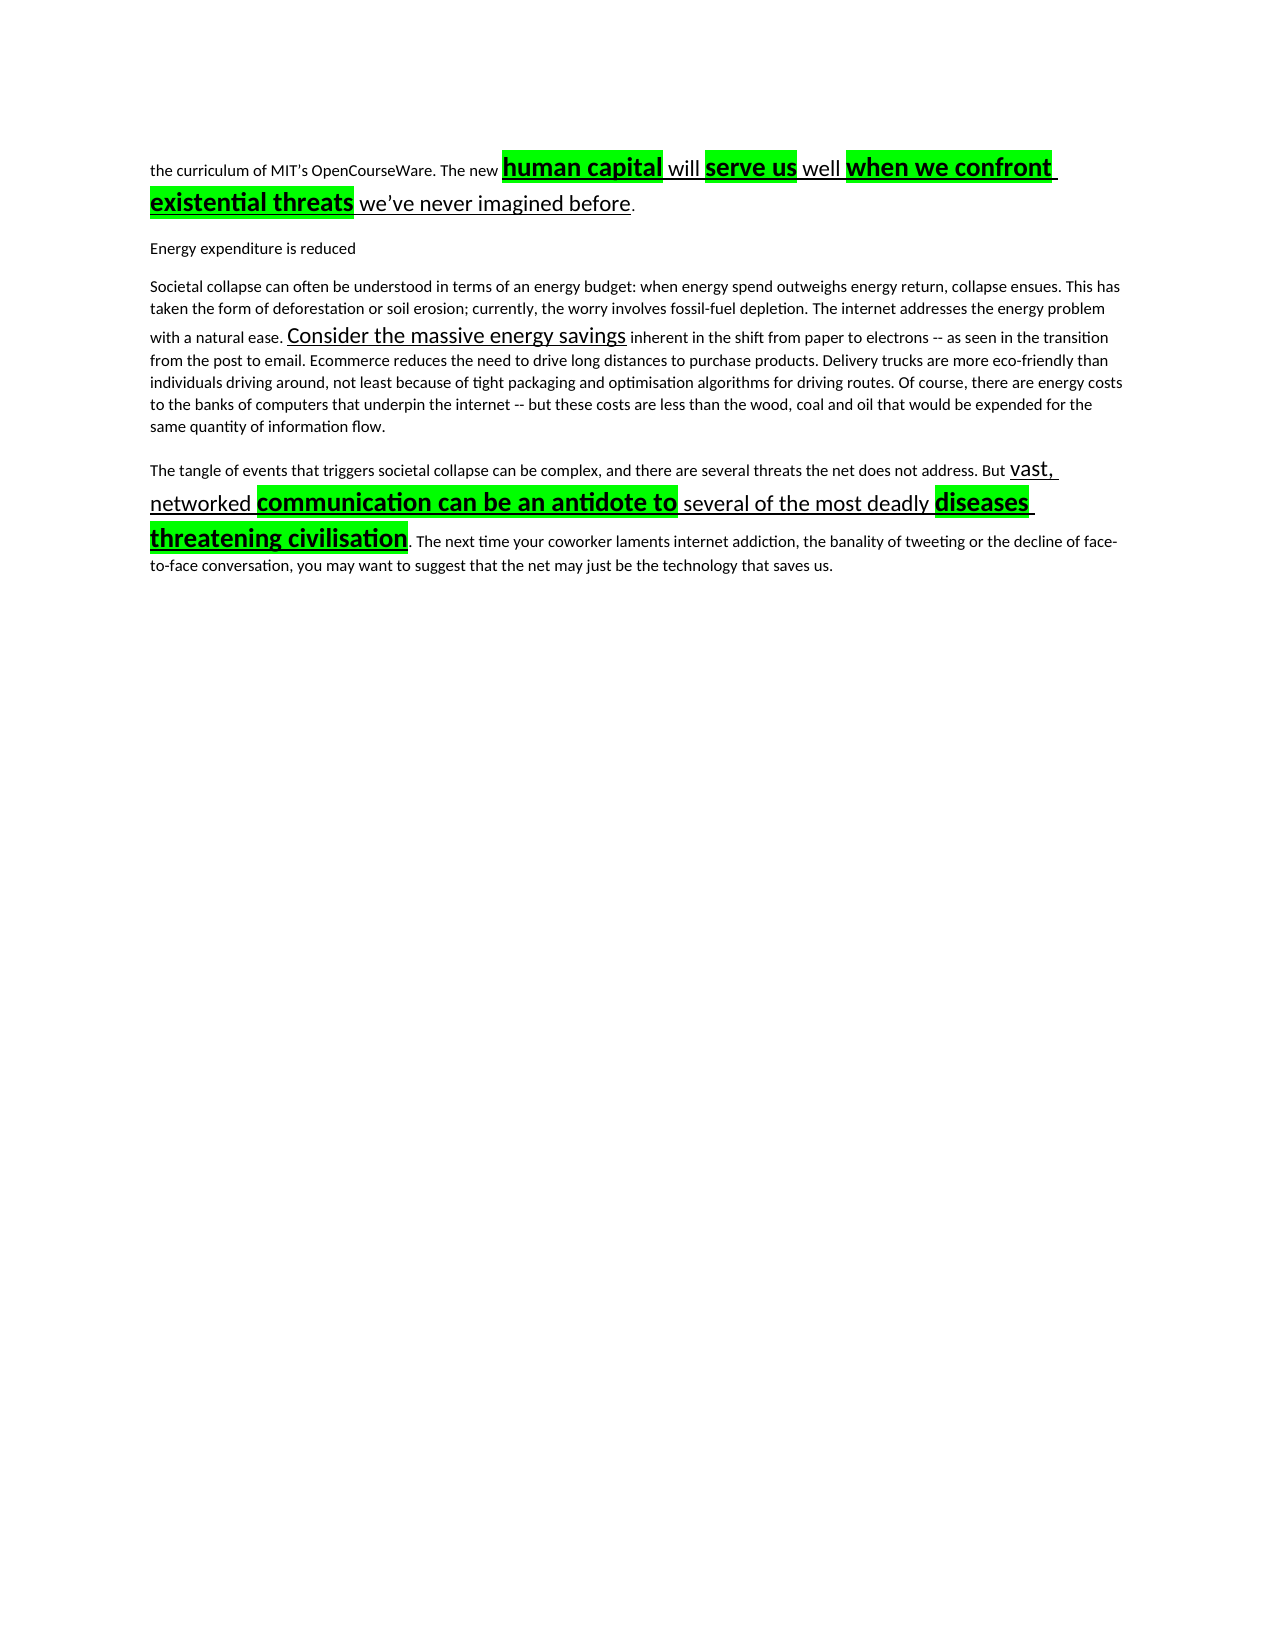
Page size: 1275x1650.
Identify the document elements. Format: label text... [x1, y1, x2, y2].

text Societal collapse can often be understood in terms of an energy budget: when energy spend outweighs energy return, collapse ensues. This has taken the form of deforestation or soil erosion; currently, the worry involves fossil-fuel depletion. The internet addresses the energy problem with a natural ease. Consider the massive energy savings inherent in the shift from paper to electrons -- as seen in the transition from the post to email. Ecommerce reduces the need to drive long distances to purchase products. Delivery trucks are more eco-friendly than individuals driving around, not least because of tight packaging and optimisation algorithms for driving routes. Of course, there are energy costs to the banks of computers that underpin the internet -- but these costs are less than the wood, coal and oil that would be expended for the same quantity of information flow. [150, 276, 1125, 436]
text The tangle of events that triggers societal collapse can be complex, and there are several threats the net does not address. But vast, networked communication can be an antidote to several of the most deadly diseases threatening civilisation. The next time your coworker laments internet addiction, the banality of tweeting or the decline of face-to-face conversation, you may want to suggest that the net may just be the technology that saves us. [150, 454, 1125, 576]
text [150, 150, 1125, 219]
text Energy expenditure is reduced [150, 238, 1125, 258]
